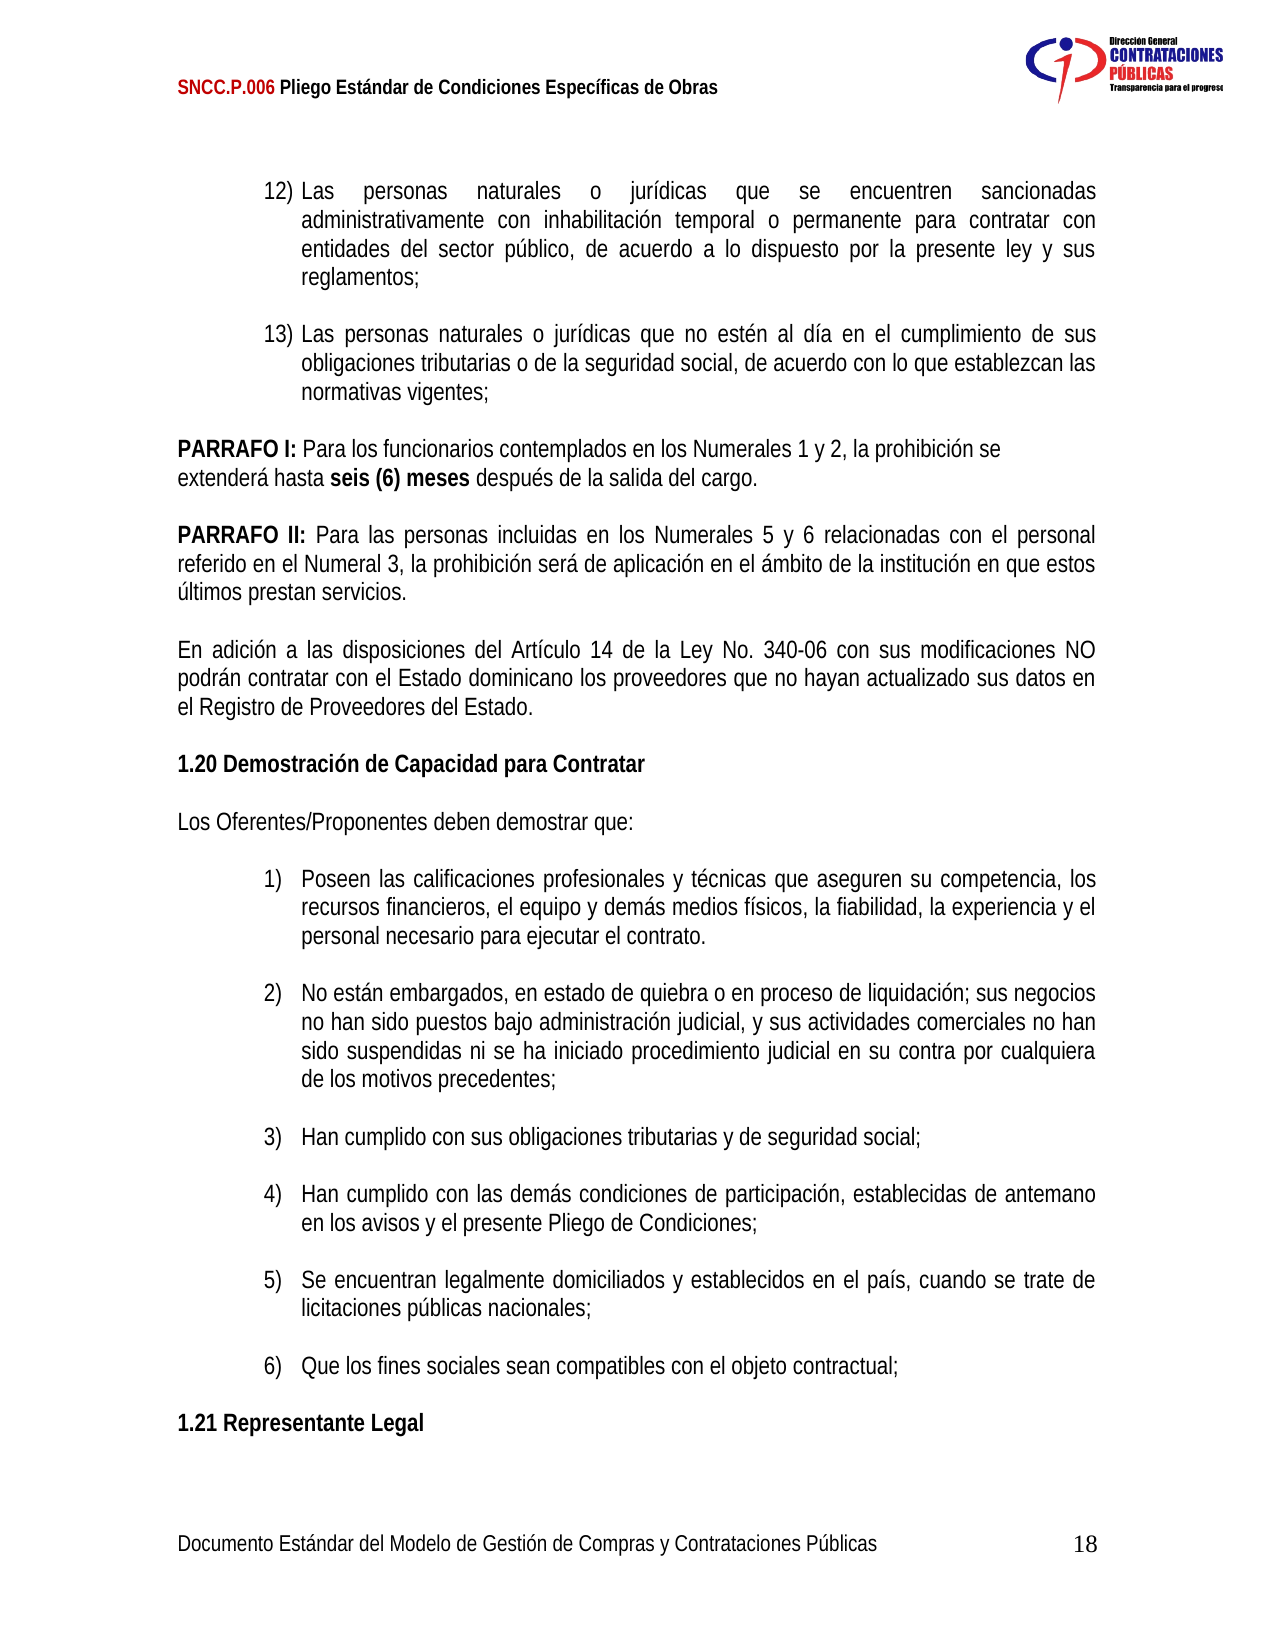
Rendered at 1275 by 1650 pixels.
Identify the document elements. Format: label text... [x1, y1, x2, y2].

list Las personas naturales o jurídicas que se encuentren sancionadas administrativamente con inhabilitación temporal o permanente para contratar con entidades del sector público, de acuerdo a lo dispuesto por la presente ley y sus reglamentos; [264, 176, 1098, 291]
subtitle 1.20 Demostración de Capacidad para Contratar [177, 749, 1098, 778]
text En adición a las disposiciones del Artículo 14 de la Ley No. 340-06 con sus modificaciones NO podrán contratar con el Estado dominicano los proveedores que no hayan actualizado sus datos en el Registro de Proveedores del Estado. [177, 634, 1098, 721]
list Que los fines sociales sean compatibles con el objeto contractual; [264, 1351, 1098, 1379]
text PARRAFO II: Para las personas incluidas en los Numerales 5 y 6 relacionadas con el personal referido en el Numeral 3, la prohibición será de aplicación en el ámbito de la institución en que estos últimos prestan servicios. [177, 520, 1098, 606]
list Poseen las calificaciones profesionales y técnicas que aseguren su competencia, los recursos financieros, el equipo y demás medios físicos, la fiabilidad, la experiencia y el personal necesario para ejecutar el contrato. [264, 864, 1098, 950]
text PARRAFO I: Para los funcionarios contemplados en los Numerales 1 y 2, la prohibición se extenderá hasta seis (6) meses después de la salida del cargo. [177, 434, 1098, 491]
subtitle 1.21 Representante Legal [177, 1408, 1098, 1437]
list Han cumplido con las demás condiciones de participación, establecidas de antemano en los avisos y el presente Pliego de Condiciones; [264, 1179, 1098, 1236]
list Se encuentran legalmente domiciliados y establecidos en el país, cuando se trate de licitaciones públicas nacionales; [264, 1265, 1098, 1322]
text Los Oferentes/Proponentes deben demostrar que: [177, 806, 1098, 835]
picture [1025, 37, 1223, 104]
list Las personas naturales o jurídicas que no estén al día en el cumplimiento de sus obligaciones tributarias o de la seguridad social, de acuerdo con lo que establezcan las normativas vigentes; [264, 319, 1098, 405]
list No están embargados, en estado de quiebra o en proceso de liquidación; sus negocios no han sido puestos bajo administración judicial, y sus actividades comerciales no han sido suspendidas ni se ha iniciado procedimiento judicial en su contra por cualquiera de los motivos precedentes; [264, 978, 1098, 1093]
list Han cumplido con sus obligaciones tributarias y de seguridad social; [264, 1122, 1098, 1150]
